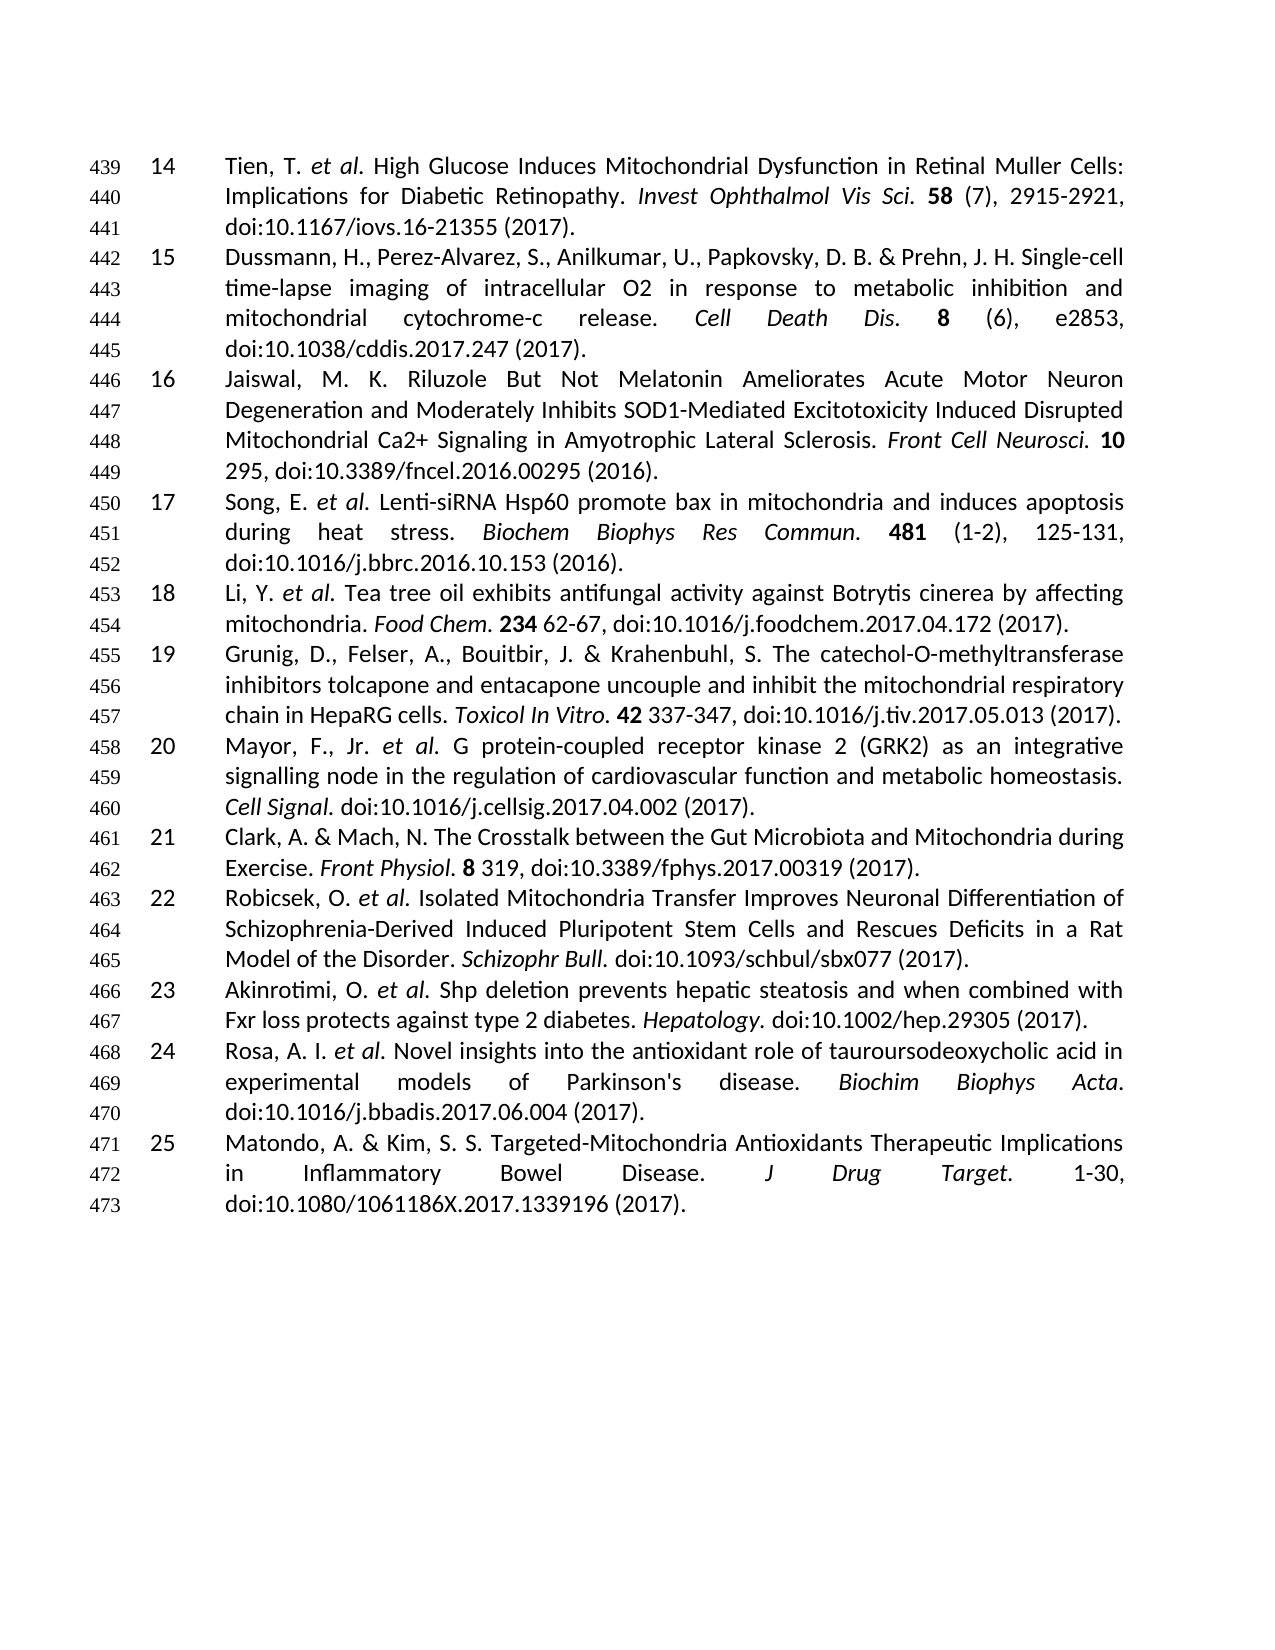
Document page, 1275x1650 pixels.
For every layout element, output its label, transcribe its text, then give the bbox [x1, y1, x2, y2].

text 24 Rosa, A. I. et al. Novel insights into the antioxidant role of tauroursodeoxycholic acid in experimental models of Parkinson's disease. Biochim Biophys Acta. doi:10.1016/j.bbadis.2017.06.004 (2017). [150, 1035, 1125, 1127]
text 23 Akinrotimi, O. et al. Shp deletion prevents hepatic steatosis and when combined with Fxr loss protects against type 2 diabetes. Hepatology. doi:10.1002/hep.29305 (2017). [150, 974, 1125, 1035]
text 21 Clark, A. & Mach, N. The Crosstalk between the Gut Microbiota and Mitochondria during Exercise. Front Physiol. 8 319, doi:10.3389/fphys.2017.00319 (2017). [150, 821, 1125, 882]
text 19 Grunig, D., Felser, A., Bouitbir, J. & Krahenbuhl, S. The catechol-O-methyltransferase inhibitors tolcapone and entacapone uncouple and inhibit the mitochondrial respiratory chain in HepaRG cells. Toxicol In Vitro. 42 337-347, doi:10.1016/j.tiv.2017.05.013 (2017). [150, 638, 1125, 730]
text 14 Tien, T. et al. High Glucose Induces Mitochondrial Dysfunction in Retinal Muller Cells: Implications for Diabetic Retinopathy. Invest Ophthalmol Vis Sci. 58 (7), 2915-2921, doi:10.1167/iovs.16-21355 (2017). [150, 150, 1125, 242]
text 17 Song, E. et al. Lenti-siRNA Hsp60 promote bax in mitochondria and induces apoptosis during heat stress. Biochem Biophys Res Commun. 481 (1-2), 125-131, doi:10.1016/j.bbrc.2016.10.153 (2016). [150, 486, 1125, 577]
text 18 Li, Y. et al. Tea tree oil exhibits antifungal activity against Botrytis cinerea by affecting mitochondria. Food Chem. 234 62-67, doi:10.1016/j.foodchem.2017.04.172 (2017). [150, 577, 1125, 638]
text 25 Matondo, A. & Kim, S. S. Targeted-Mitochondria Antioxidants Therapeutic Implications in Inflammatory Bowel Disease. J Drug Target. 1-30, doi:10.1080/1061186X.2017.1339196 (2017). [150, 1127, 1125, 1218]
text 15 Dussmann, H., Perez-Alvarez, S., Anilkumar, U., Papkovsky, D. B. & Prehn, J. H. Single-cell time-lapse imaging of intracellular O2 in response to metabolic inhibition and mitochondrial cytochrome-c release. Cell Death Dis. 8 (6), e2853, doi:10.1038/cddis.2017.247 (2017). [150, 242, 1125, 364]
text 22 Robicsek, O. et al. Isolated Mitochondria Transfer Improves Neuronal Differentiation of Schizophrenia-Derived Induced Pluripotent Stem Cells and Rescues Deficits in a Rat Model of the Disorder. Schizophr Bull. doi:10.1093/schbul/sbx077 (2017). [150, 882, 1125, 974]
text 20 Mayor, F., Jr. et al. G protein-coupled receptor kinase 2 (GRK2) as an integrative signalling node in the regulation of cardiovascular function and metabolic homeostasis. Cell Signal. doi:10.1016/j.cellsig.2017.04.002 (2017). [150, 730, 1125, 821]
text 16 Jaiswal, M. K. Riluzole But Not Melatonin Ameliorates Acute Motor Neuron Degeneration and Moderately Inhibits SOD1-Mediated Excitotoxicity Induced Disrupted Mitochondrial Ca2+ Signaling in Amyotrophic Lateral Sclerosis. Front Cell Neurosci. 10 295, doi:10.3389/fncel.2016.00295 (2016). [150, 364, 1125, 486]
